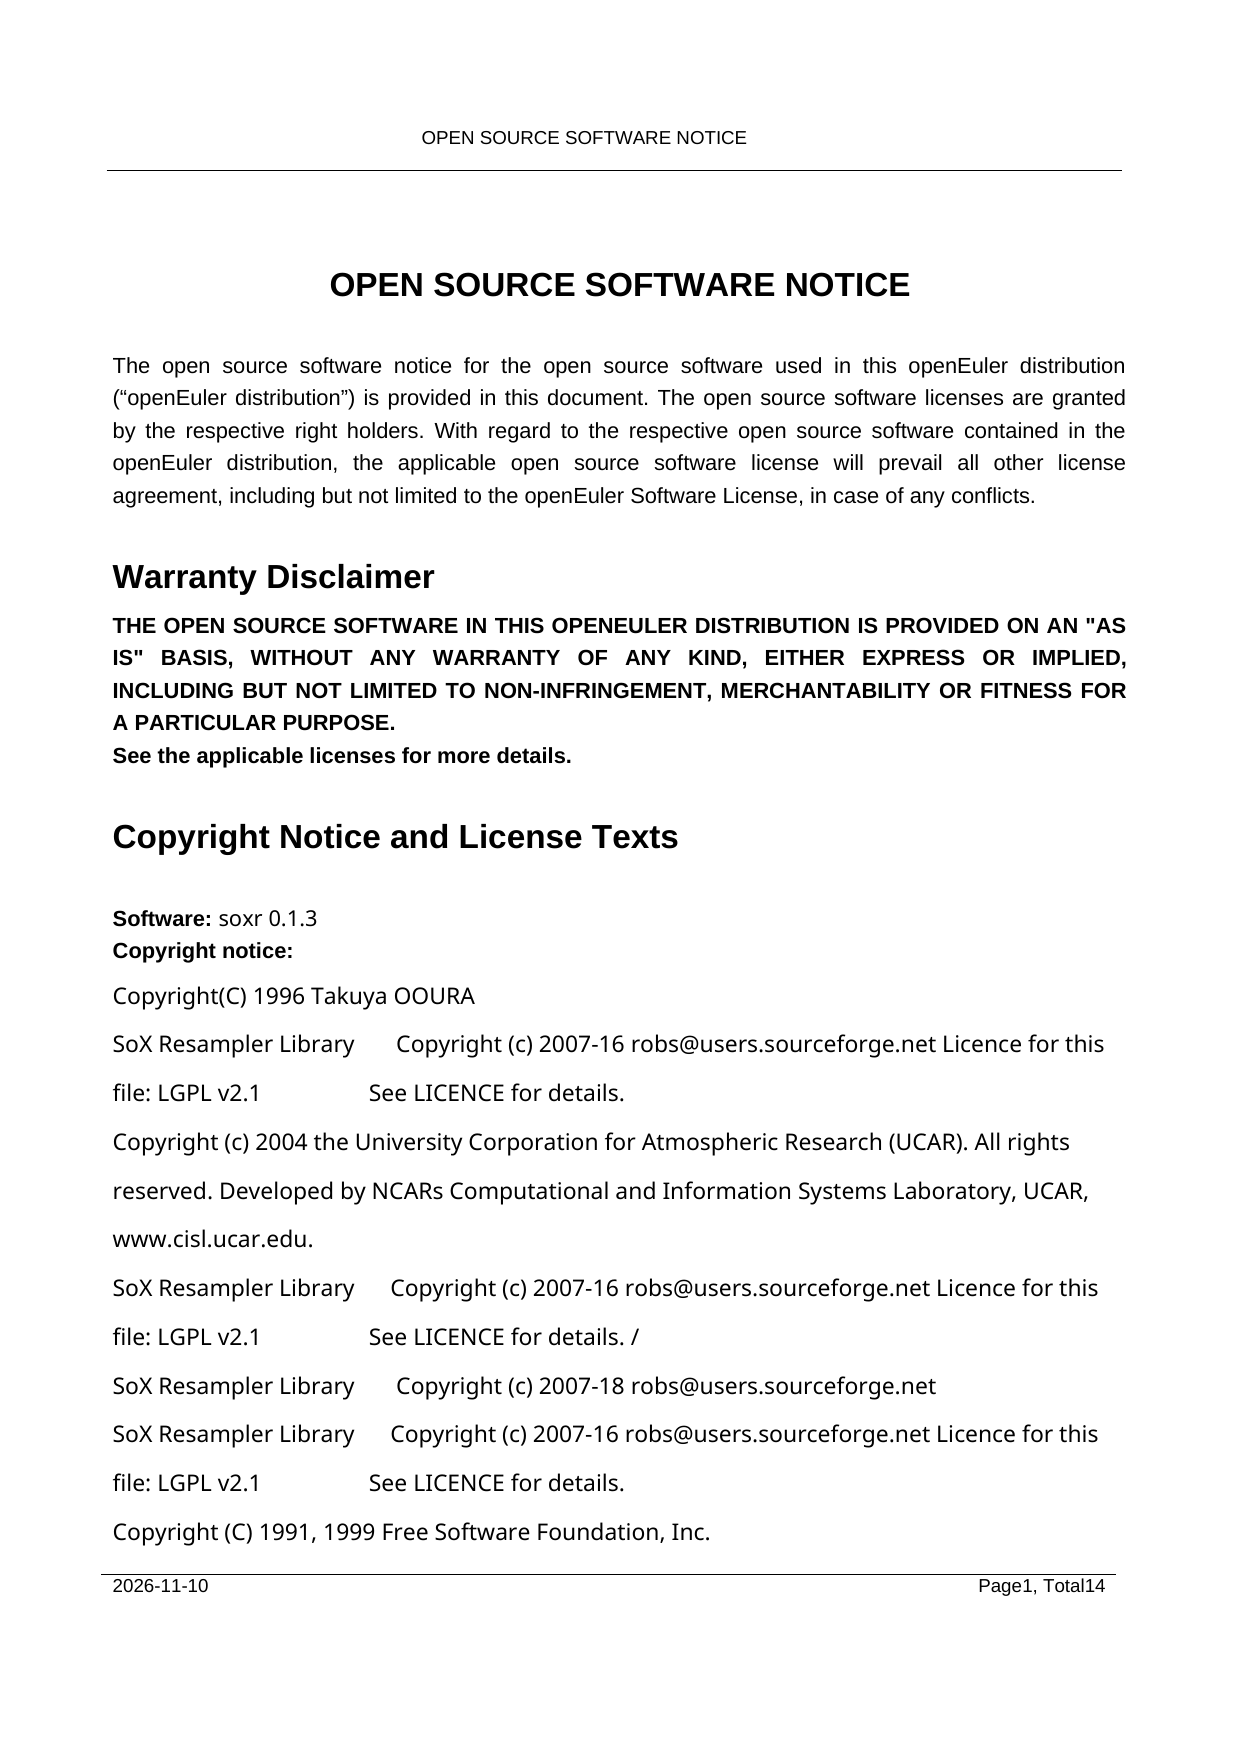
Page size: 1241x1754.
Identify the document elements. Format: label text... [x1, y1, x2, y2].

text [112, 979, 1128, 1548]
text Copyright notice: [112, 934, 1128, 966]
text OPEN SOURCE SOFTWARE NOTICE [112, 251, 1128, 316]
text Warranty Disclaimer [112, 544, 1128, 609]
text Copyright Notice and License Texts [112, 804, 1128, 869]
text Software: soxr 0.1.3 [112, 901, 1128, 934]
text The open source software notice for the open source software used in this openEuler distribution (“openEuler distribution”) is provided in this document. The open source software licenses are granted by the respective right holders. With regard to the respective open source software contained in the openEuler distribution, the applicable open source software license will prevail all other license agreement, including but not limited to the openEuler Software License, in case of any conflicts. [112, 349, 1128, 511]
text THE OPEN SOURCE SOFTWARE IN THIS OPENEULER DISTRIBUTION IS PROVIDED ON AN "AS IS" BASIS, WITHOUT ANY WARRANTY OF ANY KIND, EITHER EXPRESS OR IMPLIED, INCLUDING BUT NOT LIMITED TO NON-INFRINGEMENT, MERCHANTABILITY OR FITNESS FOR A PARTICULAR PURPOSE. See the applicable licenses for more details. [112, 609, 1128, 771]
